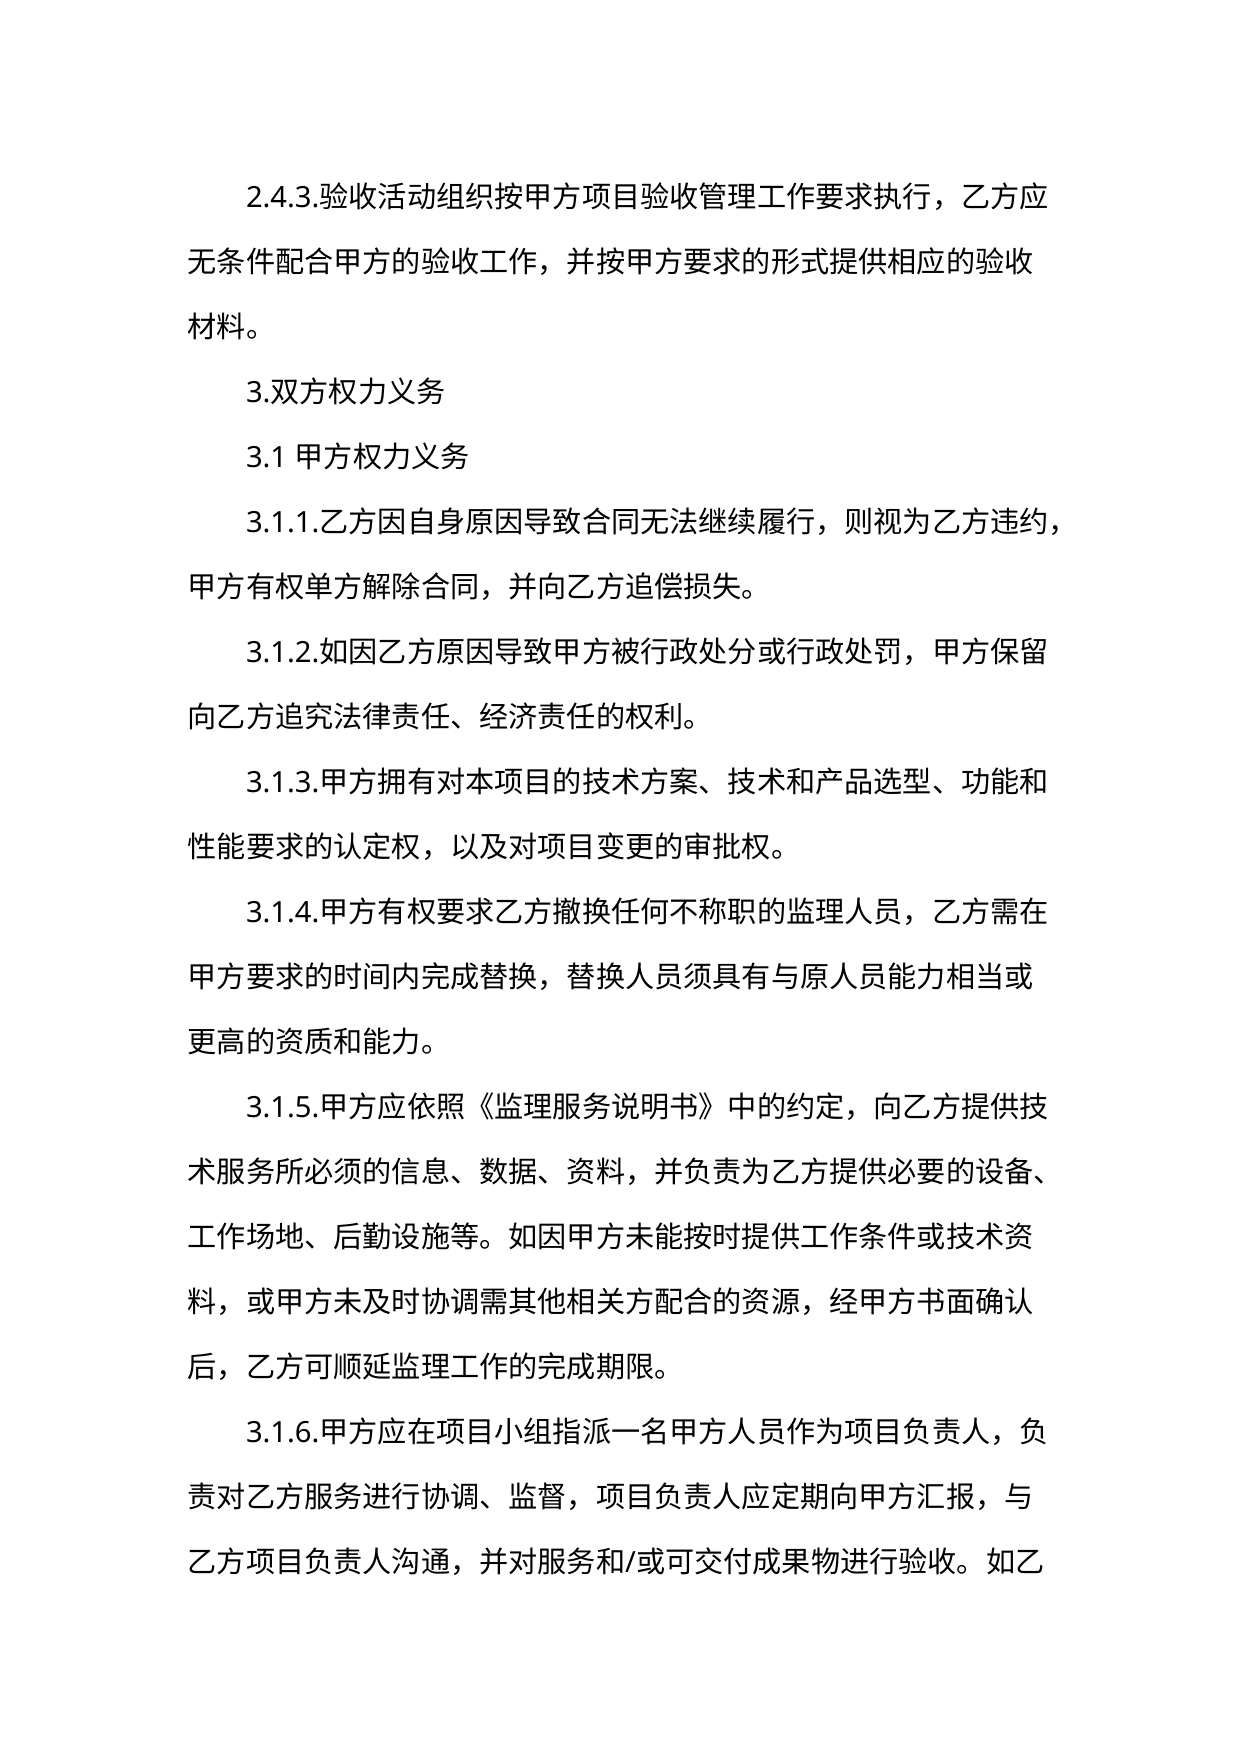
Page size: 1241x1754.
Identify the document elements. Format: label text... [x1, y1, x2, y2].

text 3.1.4.甲方有权要求乙方撤换任何不称职的监理人员，乙方需在甲方要求的时间内完成替换，替换人员须具有与原人员能力相当或更高的资质和能力。 [187, 877, 1053, 1072]
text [187, 1397, 1053, 1592]
text 3.双方权力义务 [187, 357, 1053, 422]
text 3.1.2.如因乙方原因导致甲方被行政处分或行政处罚，甲方保留向乙方追究法律责任、经济责任的权利。 [187, 617, 1053, 747]
text 3.1 甲方权力义务 [187, 422, 1053, 487]
text 3.1.3.甲方拥有对本项目的技术方案、技术和产品选型、功能和性能要求的认定权，以及对项目变更的审批权。 [187, 747, 1053, 877]
text 3.1.1.乙方因自身原因导致合同无法继续履行，则视为乙方违约，甲方有权单方解除合同，并向乙方追偿损失。 [187, 487, 1053, 617]
text 2.4.3.验收活动组织按甲方项目验收管理工作要求执行，乙方应无条件配合甲方的验收工作，并按甲方要求的形式提供相应的验收材料。 [187, 162, 1053, 357]
text 3.1.5.甲方应依照《监理服务说明书》中的约定，向乙方提供技术服务所必须的信息、数据、资料，并负责为乙方提供必要的设备、工作场地、后勤设施等。如因甲方未能按时提供工作条件或技术资料，或甲方未及时协调需其他相关方配合的资源，经甲方书面确认后，乙方可顺延监理工作的完成期限。 [187, 1072, 1053, 1397]
